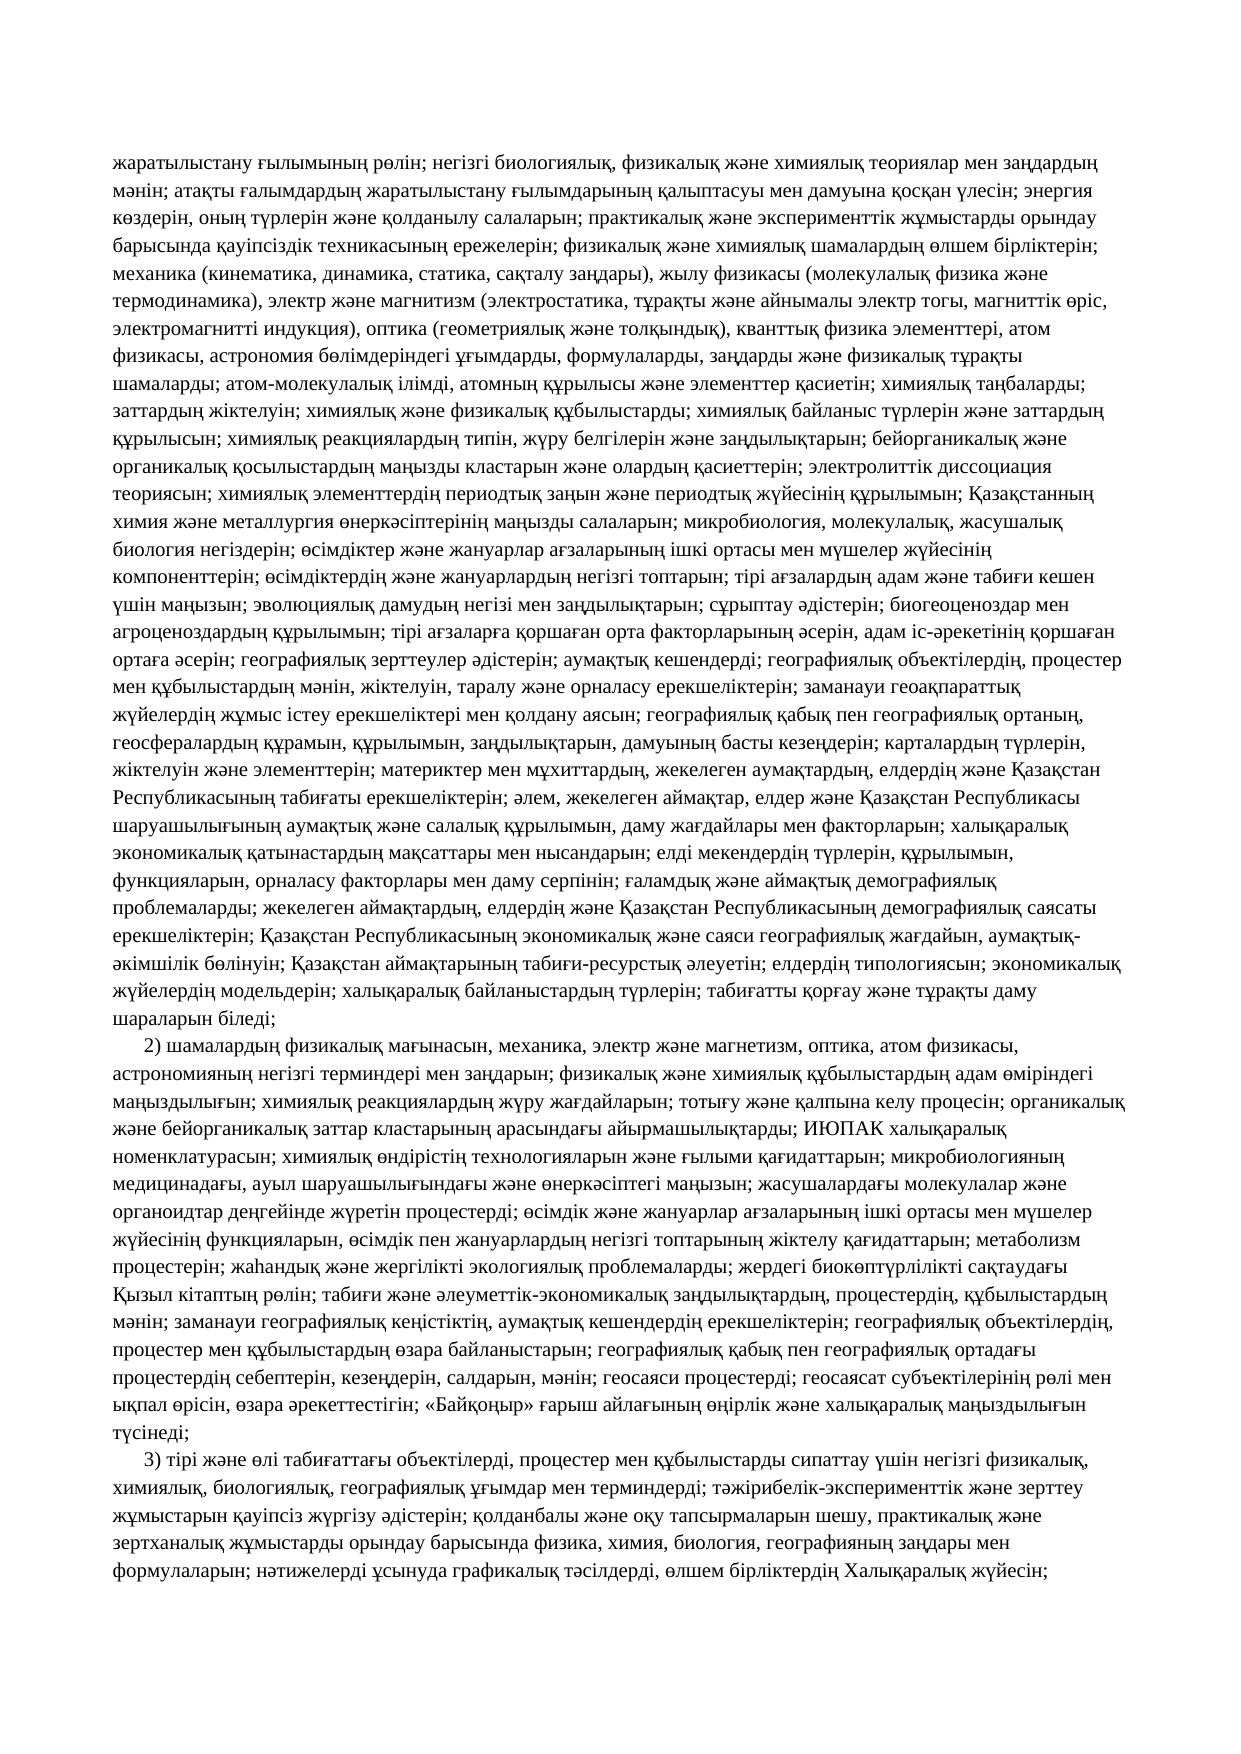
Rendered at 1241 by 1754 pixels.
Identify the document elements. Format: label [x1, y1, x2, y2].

text [112, 150, 1128, 1582]
